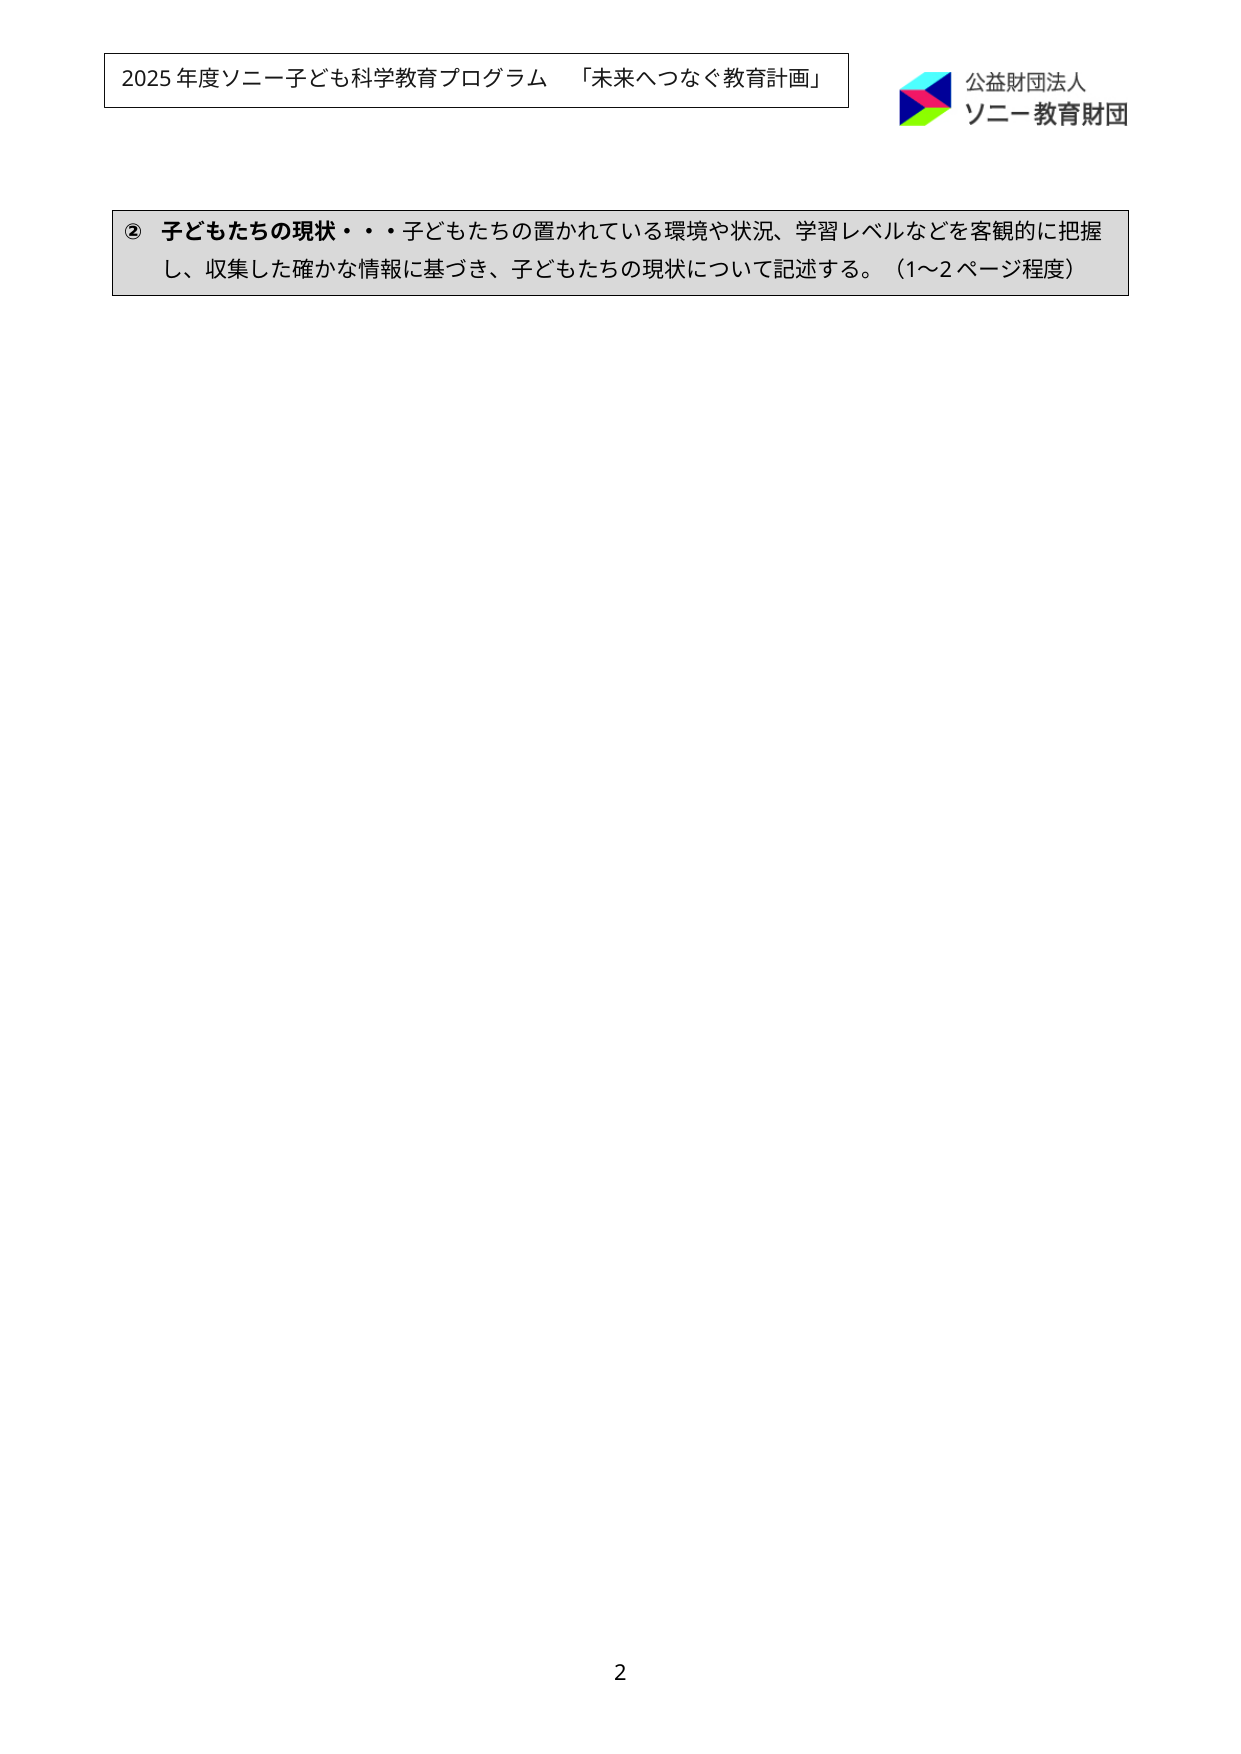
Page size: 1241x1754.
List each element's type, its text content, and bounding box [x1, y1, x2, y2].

picture [899, 72, 1128, 126]
table_header 子どもたちの現状・・・子どもたちの置かれている環境や状況、学習レベルなどを客観的に把握し、収集した確かな情報に基づき、子どもたちの現状について記述する。（1～2ページ程度） [113, 211, 1128, 295]
